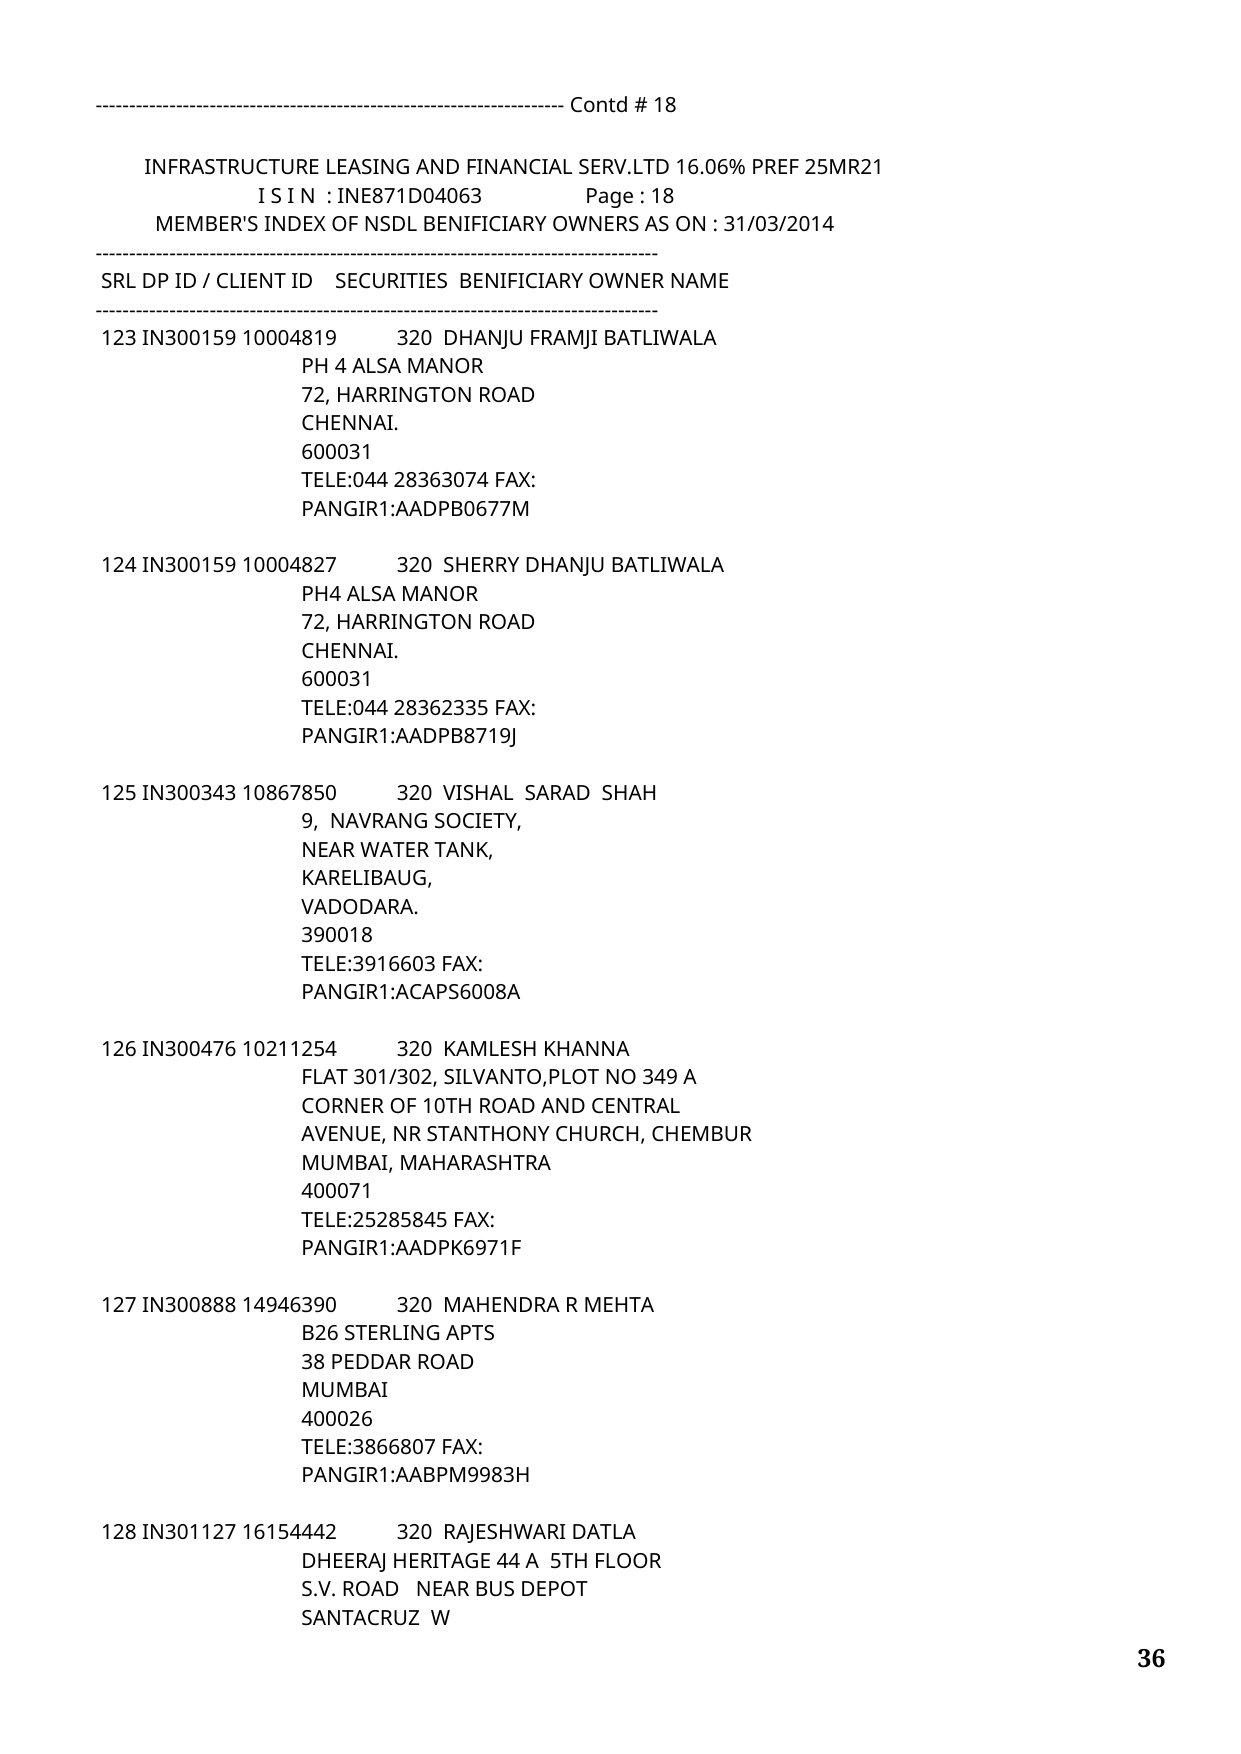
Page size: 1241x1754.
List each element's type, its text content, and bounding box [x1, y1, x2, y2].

text 400071 [90, 1176, 1165, 1205]
text 127 IN300888 14946390 320 MAHENDRA R MEHTA [90, 1290, 1165, 1318]
text B26 STERLING APTS [90, 1318, 1165, 1347]
text PANGIR1:AADPK6971F [90, 1233, 1165, 1262]
text ---------------------------------------------------------------------- Contd # 18 [90, 90, 1165, 152]
text 390018 [90, 920, 1165, 949]
text S.V. ROAD NEAR BUS DEPOT [90, 1574, 1165, 1603]
text PANGIR1:AADPB8719J [90, 721, 1165, 750]
text 72, HARRINGTON ROAD [90, 607, 1165, 636]
text MUMBAI, MAHARASHTRA [90, 1148, 1165, 1176]
text ------------------------------------------------------------------------------------ [90, 238, 1165, 266]
text 125 IN300343 10867850 320 VISHAL SARAD SHAH [90, 778, 1165, 807]
text CORNER OF 10TH ROAD AND CENTRAL [90, 1091, 1165, 1119]
text PANGIR1:ACAPS6008A [90, 977, 1165, 1006]
text TELE:3866807 FAX: [90, 1432, 1165, 1461]
text 38 PEDDAR ROAD [90, 1347, 1165, 1375]
text ------------------------------------------------------------------------------------ [90, 295, 1165, 323]
text VADODARA. [90, 892, 1165, 920]
text CHENNAI. [90, 636, 1165, 664]
text FLAT 301/302, SILVANTO,PLOT NO 349 A [90, 1062, 1165, 1091]
text MEMBER'S INDEX OF NSDL BENIFICIARY OWNERS AS ON : 31/03/2014 [90, 209, 1165, 238]
text I S I N : INE871D04063 Page : 18 [90, 181, 1165, 209]
text PH 4 ALSA MANOR [90, 352, 1165, 380]
text TELE:25285845 FAX: [90, 1205, 1165, 1233]
text 600031 [90, 664, 1165, 693]
text 128 IN301127 16154442 320 RAJESHWARI DATLA [90, 1517, 1165, 1546]
text TELE:3916603 FAX: [90, 949, 1165, 977]
text SRL DP ID / CLIENT ID SECURITIES BENIFICIARY OWNER NAME [90, 266, 1165, 295]
text 400026 [90, 1404, 1165, 1432]
text 123 IN300159 10004819 320 DHANJU FRAMJI BATLIWALA [90, 323, 1165, 352]
text PANGIR1:AADPB0677M [90, 494, 1165, 522]
text TELE:044 28362335 FAX: [90, 693, 1165, 721]
text PH4 ALSA MANOR [90, 579, 1165, 607]
text KARELIBAUG, [90, 863, 1165, 892]
text INFRASTRUCTURE LEASING AND FINANCIAL SERV.LTD 16.06% PREF 25MR21 [90, 152, 1165, 181]
text SANTACRUZ W [90, 1603, 1165, 1631]
text 124 IN300159 10004827 320 SHERRY DHANJU BATLIWALA [90, 551, 1165, 579]
text NEAR WATER TANK, [90, 835, 1165, 863]
text 126 IN300476 10211254 320 KAMLESH KHANNA [90, 1034, 1165, 1062]
text 9, NAVRANG SOCIETY, [90, 807, 1165, 835]
text PANGIR1:AABPM9983H [90, 1461, 1165, 1489]
text TELE:044 28363074 FAX: [90, 465, 1165, 494]
text MUMBAI [90, 1375, 1165, 1404]
text CHENNAI. [90, 408, 1165, 437]
text 72, HARRINGTON ROAD [90, 380, 1165, 408]
text DHEERAJ HERITAGE 44 A 5TH FLOOR [90, 1546, 1165, 1574]
text AVENUE, NR STANTHONY CHURCH, CHEMBUR [90, 1119, 1165, 1148]
text 600031 [90, 437, 1165, 465]
